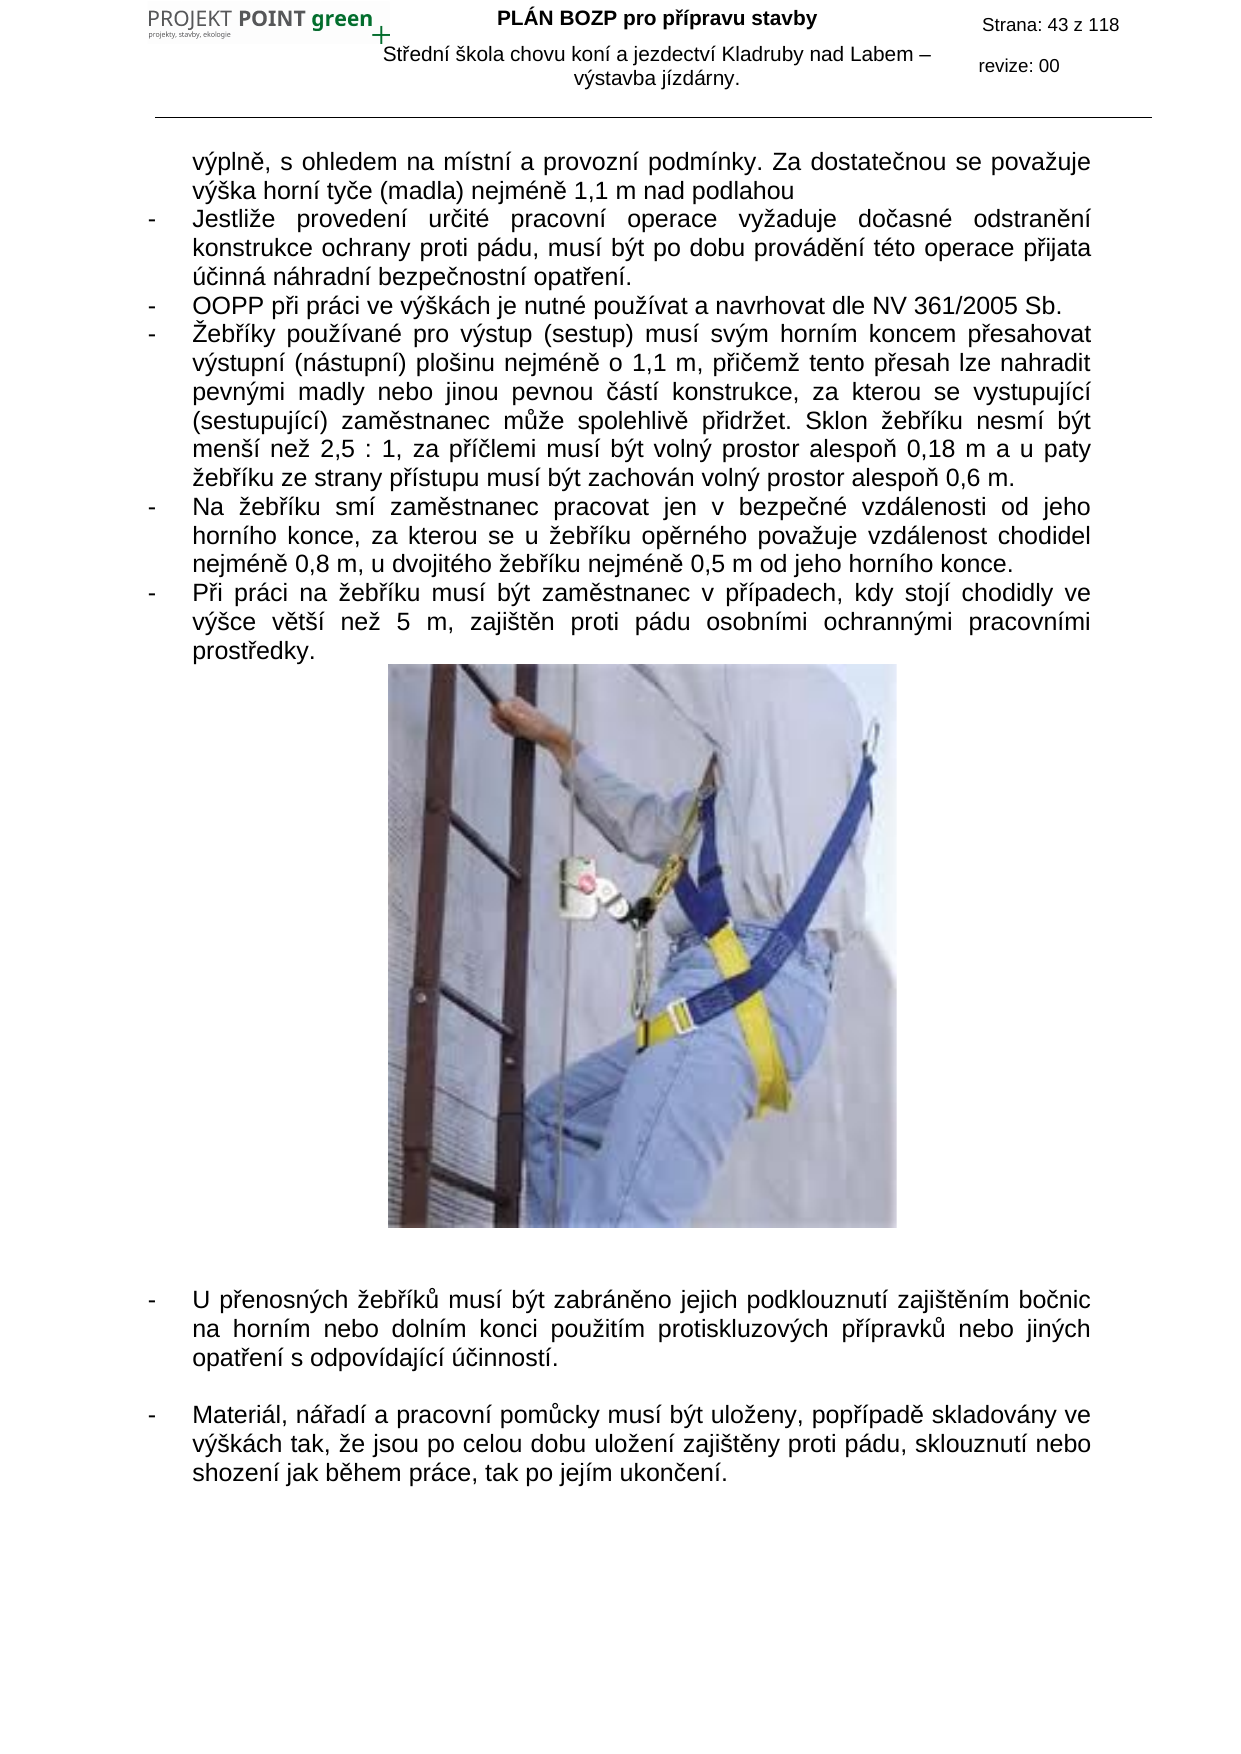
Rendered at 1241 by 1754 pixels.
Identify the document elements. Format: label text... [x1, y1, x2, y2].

picture [388, 664, 897, 1228]
list OOPP při práci ve výškách je nutné používat a navrhovat dle NV 361/2005 Sb. [148, 291, 1092, 319]
list U přenosných žebříků musí být zabráněno jejich podklouznutí zajištěním bočnic na horním nebo dolním konci použitím protiskluzových přípravků nebo jiných opatření s odpovídající účinností. [148, 1285, 1092, 1371]
list Materiál, nářadí a pracovní pomůcky musí být uloženy, popřípadě skladovány ve výškách tak, že jsou po celou dobu uložení zajištěny proti pádu, sklouznutí nebo shození jak během práce, tak po jejím ukončení. [148, 1400, 1092, 1486]
list Jestliže provedení určité pracovní operace vyžaduje dočasné odstranění konstrukce ochrany proti pádu, musí být po dobu provádění této operace přijata účinná náhradní bezpečnostní opatření. [148, 204, 1092, 291]
picture [147, 1, 390, 44]
list Při práci na žebříku musí být zaměstnanec v případech, kdy stojí chodidly ve výšce větší než 5 m, zajištěn proti pádu osobními ochrannými pracovními prostředky. [148, 578, 1092, 664]
list Na žebříku smí zaměstnanec pracovat jen v bezpečné vzdálenosti od jeho horního konce, za kterou se u žebříku opěrného považuje vzdálenost chodidel nejméně 0,8 m, u dvojitého žebříku nejméně 0,5 m od jeho horního konce. [148, 492, 1092, 578]
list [148, 147, 1092, 204]
list Žebříky používané pro výstup (sestup) musí svým horním koncem přesahovat výstupní (nástupní) plošinu nejméně o 1,1 m, přičemž tento přesah lze nahradit pevnými madly nebo jinou pevnou částí konstrukce, za kterou se vystupující (sestupující) zaměstnanec může spolehlivě přidržet. Sklon žebříku nesmí být menší než 2,5 : 1, za příčlemi musí být volný prostor alespoň 0,18 m a u paty žebříku ze strany přístupu musí být zachován volný prostor alespoň 0,6 m. [148, 319, 1092, 492]
